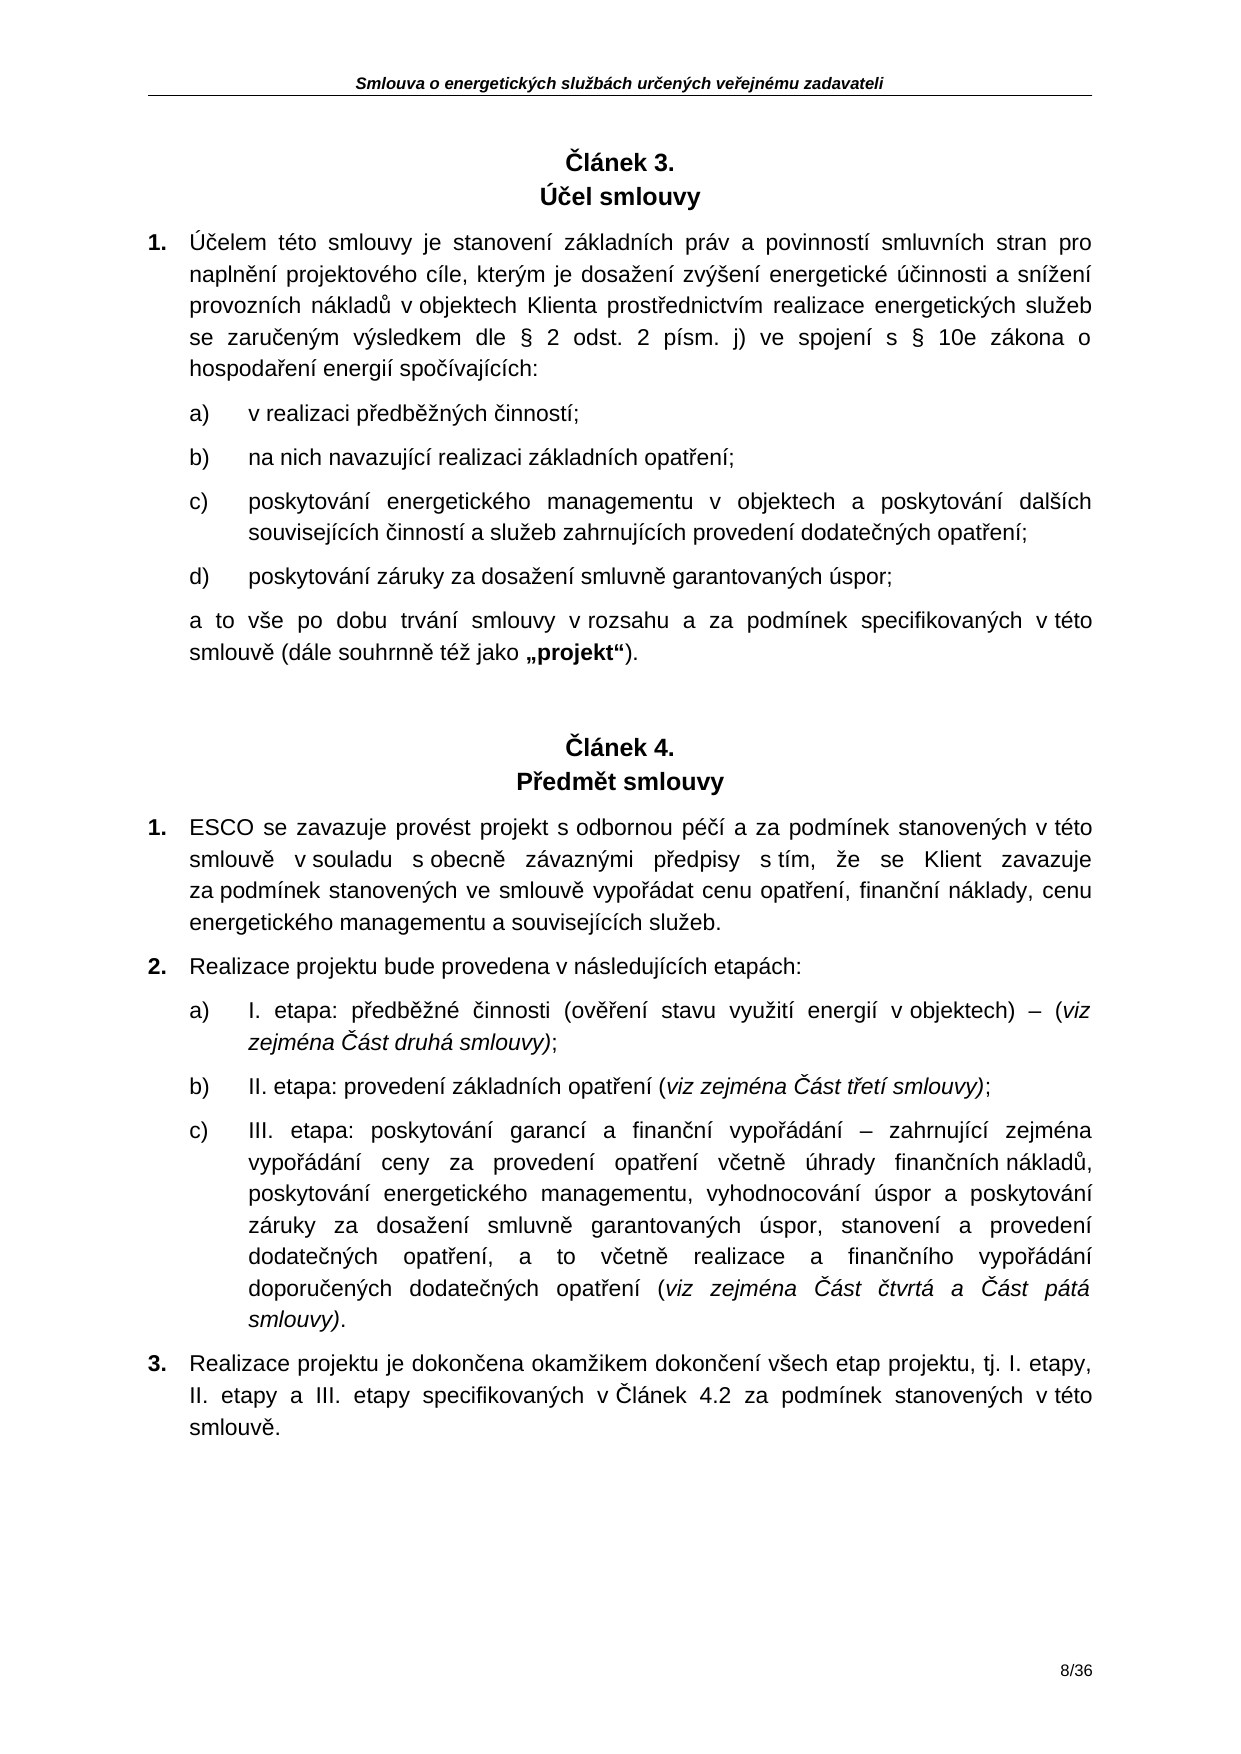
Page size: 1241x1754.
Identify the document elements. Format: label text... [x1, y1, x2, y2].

subtitle Realizace projektu bude provedena v následujících etapách: [148, 953, 1092, 979]
subtitle Účel smlouvy [148, 148, 1092, 211]
subtitle poskytování energetického managementu v objektech a poskytování dalších souvisejících činností a služeb zahrnujících provedení dodatečných opatření; [189, 488, 1092, 546]
subtitle a to vše po dobu trvání smlouvy v rozsahu a za podmínek specifikovaných v této smlouvě (dále souhrnně též jako „projekt“). [189, 607, 1092, 665]
subtitle Účelem této smlouvy je stanovení základních práv a povinností smluvních stran pro naplnění projektového cíle, kterým je dosažení zvýšení energetické účinnosti a snížení provozních nákladů v objektech Klienta prostřednictvím realizace energetických služeb se zaručeným výsledkem dle § 2 odst. 2 písm. j) ve spojení s § 10e zákona o hospodaření energií spočívajících: [148, 229, 1092, 382]
subtitle III. etapa: poskytování garancí a finanční vypořádání – zahrnující zejména vypořádání ceny za provedení opatření včetně úhrady finančních nákladů, poskytování energetického managementu, vyhodnocování úspor a poskytování záruky za dosažení smluvně garantovaných úspor, stanovení a provedení dodatečných opatření, a to včetně realizace a finančního vypořádání doporučených dodatečných opatření (viz zejména Část čtvrtá a Část pátá smlouvy). [189, 1117, 1092, 1333]
subtitle ESCO se zavazuje provést projekt s odbornou péčí a za podmínek stanovených v této smlouvě v souladu s obecně závaznými předpisy s tím, že se Klient zavazuje za podmínek stanovených ve smlouvě vypořádat cenu opatření, finanční náklady, cenu energetického managementu a souvisejících služeb. [148, 814, 1092, 935]
subtitle Předmět smlouvy [148, 733, 1092, 796]
subtitle poskytování záruky za dosažení smluvně garantovaných úspor; [189, 563, 1092, 589]
subtitle na nich navazující realizaci základních opatření; [189, 443, 1092, 470]
subtitle Realizace projektu je dokončena okamžikem dokončení všech etap projektu, tj. I. etapy, II. etapy a III. etapy specifikovaných v Článek 4.2 za podmínek stanovených v této smlouvě. [148, 1350, 1092, 1440]
subtitle I. etapa: předběžné činnosti (ověření stavu využití energií v objektech) – (viz zejména Část druhá smlouvy); [189, 997, 1092, 1055]
subtitle II. etapa: provedení základních opatření (viz zejména Část třetí smlouvy); [189, 1073, 1092, 1099]
subtitle v realizaci předběžných činností; [189, 399, 1092, 426]
